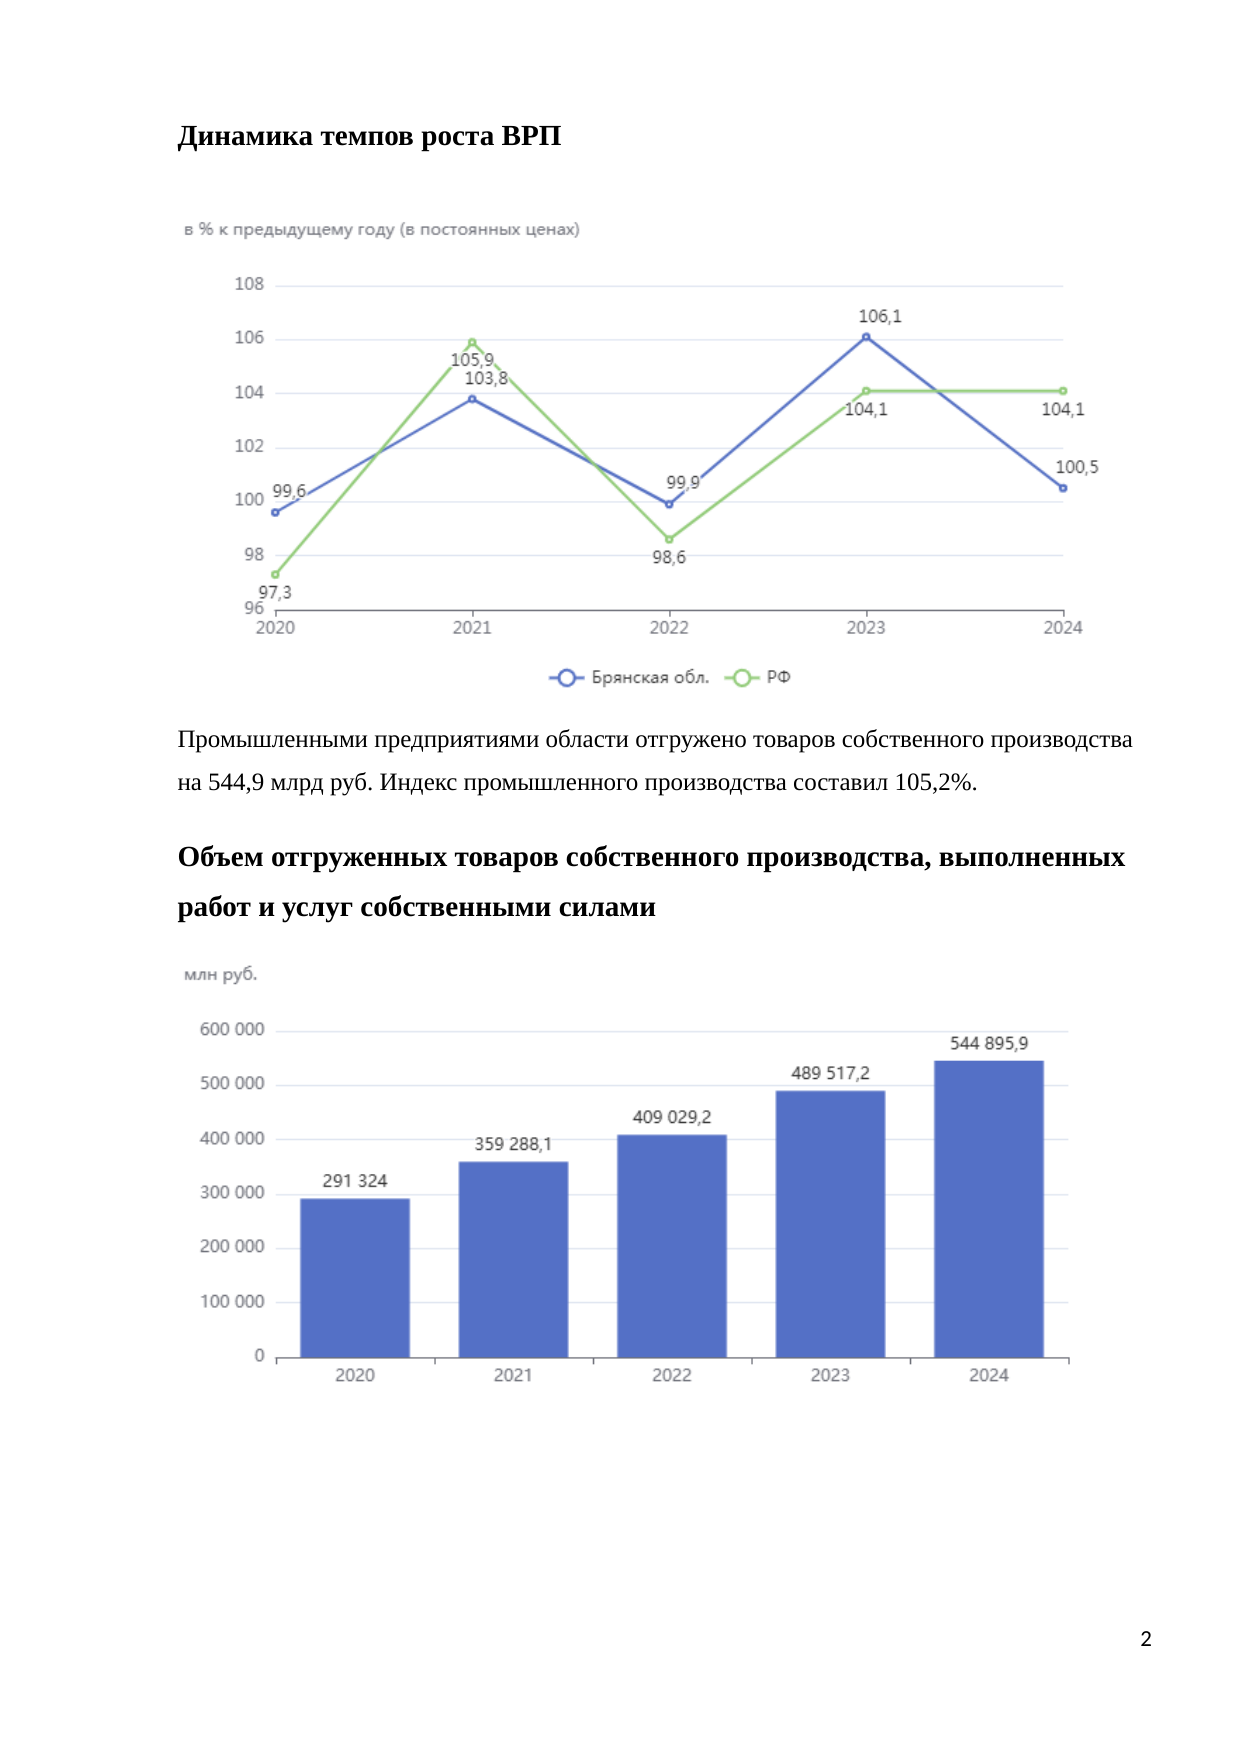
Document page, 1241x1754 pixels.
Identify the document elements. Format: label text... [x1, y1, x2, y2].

subtitle Объем отгруженных товаров собственного производства, выполненных работ и услуг собственными силами [177, 839, 1152, 940]
picture [177, 197, 1152, 710]
picture [177, 940, 1152, 1451]
subtitle Динамика темпов роста ВРП [177, 118, 1152, 152]
subtitle Промышленными предприятиями области отгружено товаров собственного производства на 544,9 млрд руб. Индекс промышленного производства составил 105,2%. [177, 710, 1152, 796]
